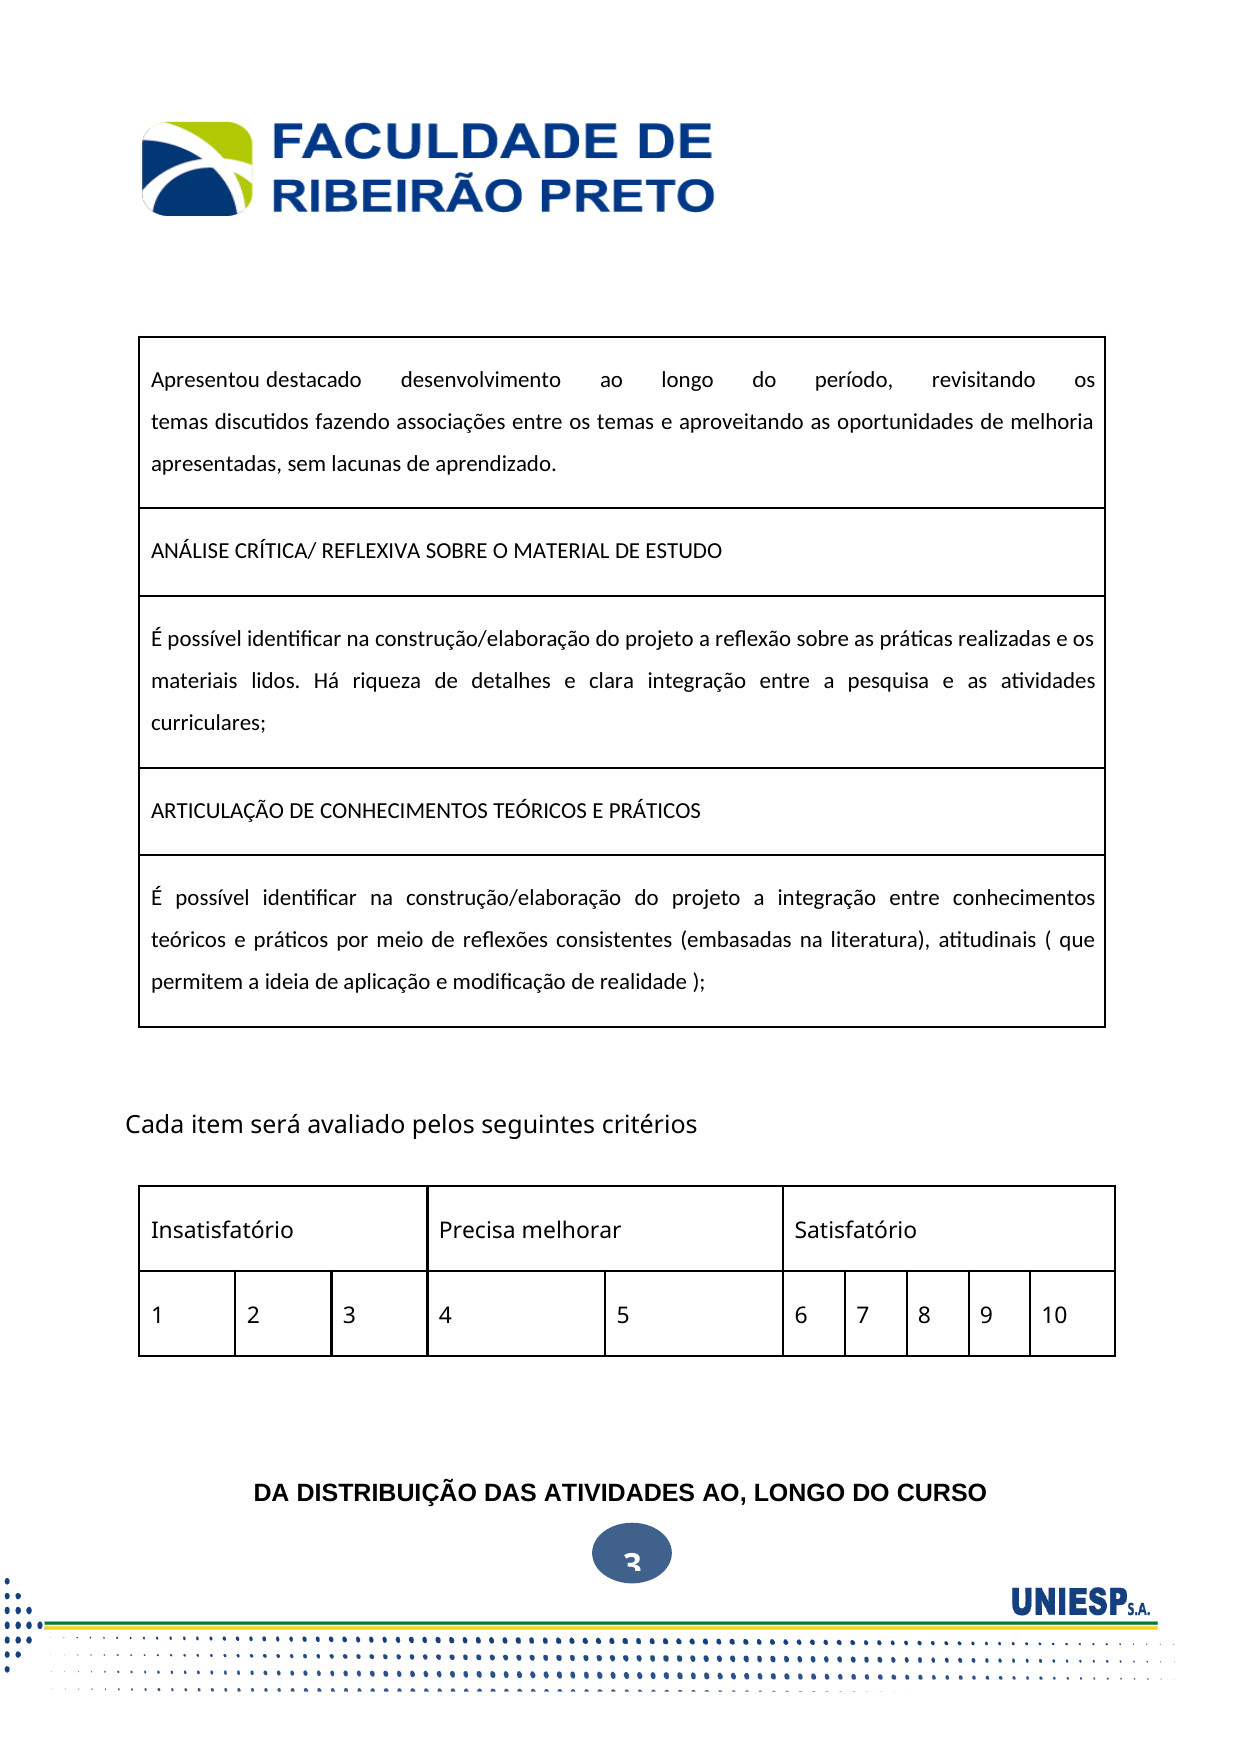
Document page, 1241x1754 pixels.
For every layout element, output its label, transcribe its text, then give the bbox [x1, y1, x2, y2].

table_cell 10 [1031, 1272, 1114, 1355]
table_cell Apresentou destacado desenvolvimento ao longo do período, revisitando os temas discutidos fazendo associações entre os temas e aproveitando as oportunidades de melhoria apresentadas, sem lacunas de aprendizado. [140, 338, 1104, 507]
table_cell 1 [140, 1272, 234, 1355]
table_header Insatisfatório [140, 1187, 426, 1270]
picture [0, 1522, 1181, 1692]
text Cada item será avaliado pelos seguintes critérios [125, 1107, 1092, 1141]
table_cell 7 [846, 1272, 906, 1355]
table_cell 6 [784, 1272, 844, 1355]
table_cell É possível identificar na construção/elaboração do projeto a integração entre conhecimentos teóricos e práticos por meio de reflexões consistentes (embasadas na literatura), atitudinais ( que permitem a ideia de aplicação e modificação de realidade ); [140, 856, 1104, 1026]
table_cell 9 [970, 1272, 1029, 1355]
table_header Satisfatório [784, 1187, 1114, 1270]
table_cell 8 [908, 1272, 968, 1355]
table_cell 2 [236, 1272, 330, 1355]
picture [125, 59, 729, 274]
table_cell ANÁLISE CRÍTICA/ REFLEXIVA SOBRE O MATERIAL DE ESTUDO [140, 509, 1104, 595]
table_cell 4 [429, 1272, 604, 1355]
subtitle DA DISTRIBUIÇÃO DAS ATIVIDADES AO, LONGO DO CURSO [148, 1478, 1092, 1506]
table_cell ARTICULAÇÃO DE CONHECIMENTOS TEÓRICOS E PRÁTICOS [140, 769, 1104, 854]
table_cell É possível identificar na construção/elaboração do projeto a reflexão sobre as práticas realizadas e os materiais lidos. Há riqueza de detalhes e clara integração entre a pesquisa e as atividades curriculares; [140, 597, 1104, 767]
table_cell 5 [606, 1272, 782, 1355]
table_cell 3 [333, 1272, 426, 1355]
table_header Precisa melhorar [429, 1187, 782, 1270]
